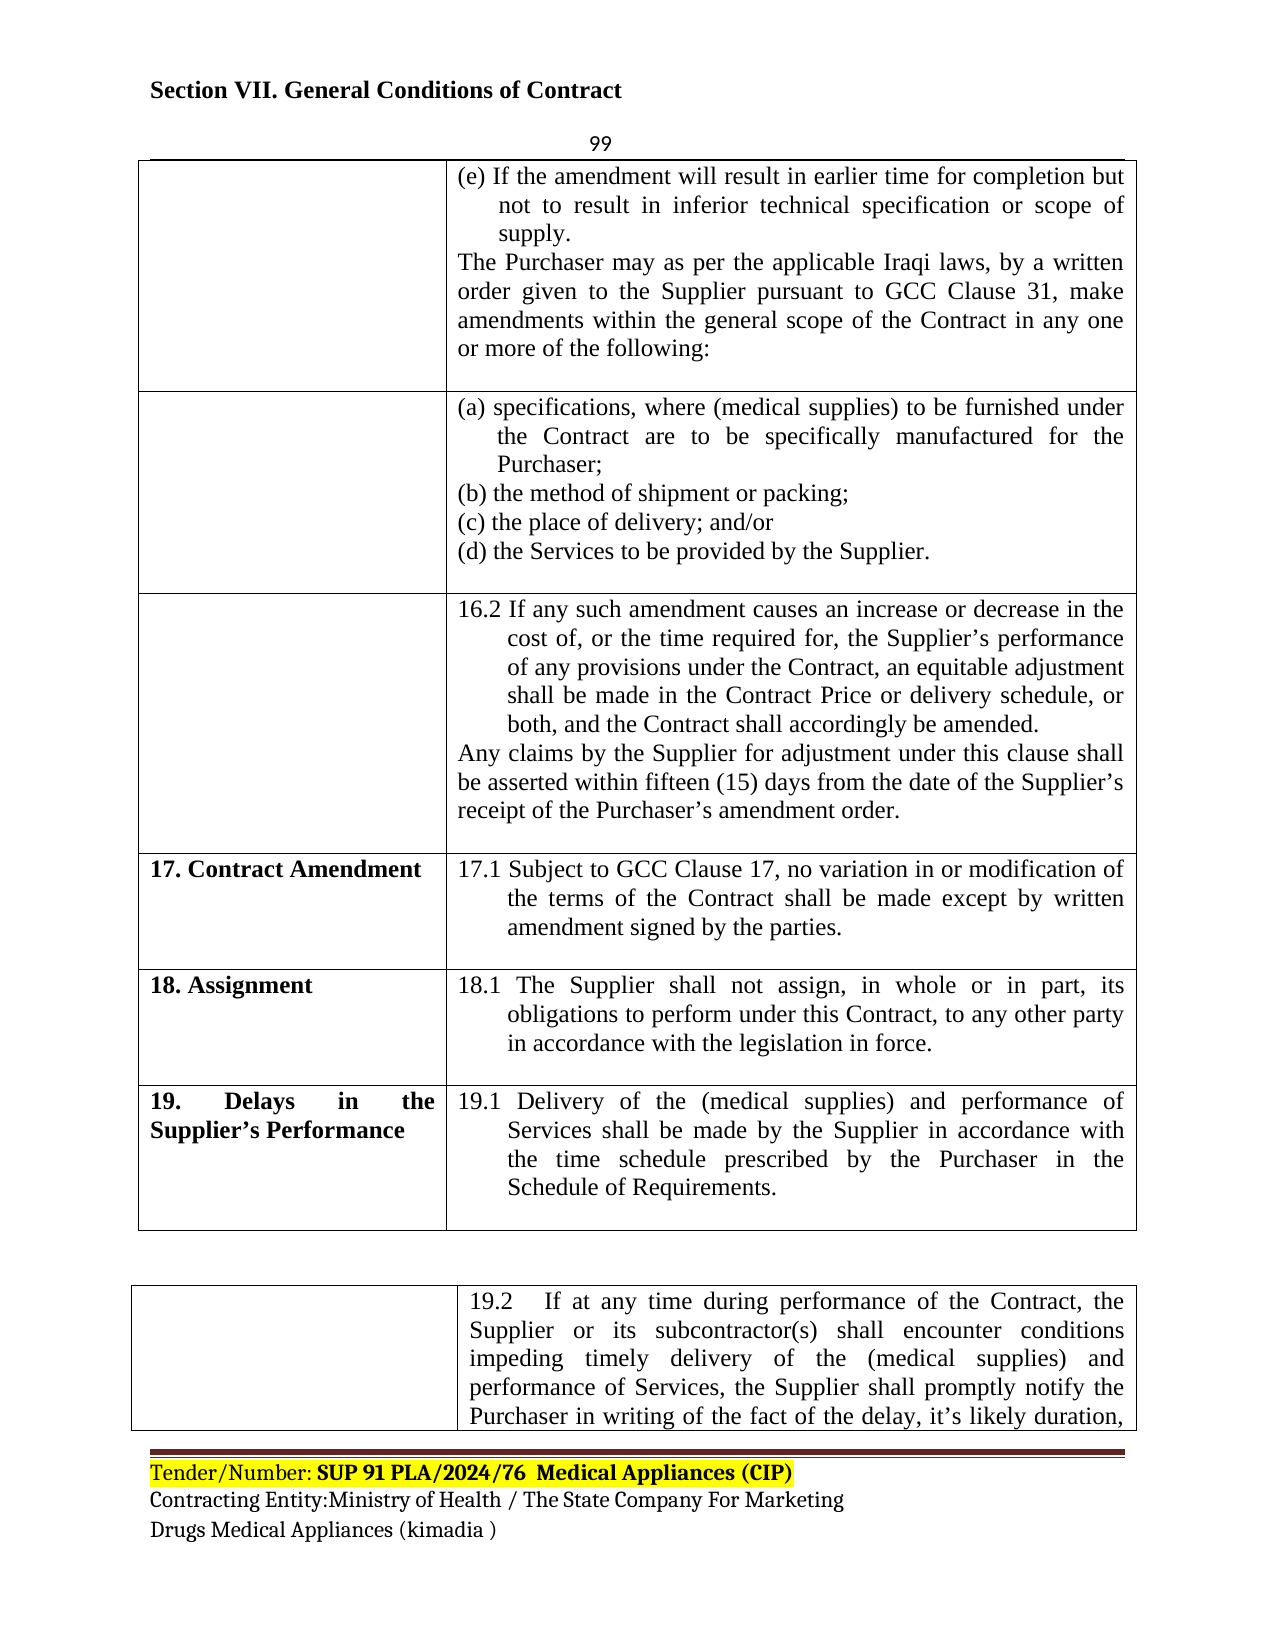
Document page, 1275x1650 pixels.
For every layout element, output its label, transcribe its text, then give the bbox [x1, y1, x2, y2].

table_cell 19.1 Delivery of the (medical supplies) and performance of Services shall be made by the Supplier in accordance with the time schedule prescribed by the Purchaser in the Schedule of Requirements. [447, 1086, 1136, 1230]
table_cell 17. Contract Amendment [139, 854, 446, 969]
table_cell [139, 392, 446, 593]
table_cell [139, 594, 446, 853]
table_cell 16.2 If any such amendment causes an increase or decrease in the cost of, or the time required for, the Supplier’s performance of any provisions under the Contract, an equitable adjustment shall be made in the Contract Price or delivery schedule, or both, and the Contract shall accordingly be amended. Any claims by the Supplier for adjustment under this clause shall be asserted within fifteen (15) days from the date of the Supplier’s receipt of the Purchaser’s amendment order. [447, 594, 1136, 853]
table_cell 18.1 The Supplier shall not assign, in whole or in part, its obligations to perform under this Contract, to any other party in accordance with the legislation in force. [447, 970, 1136, 1085]
table_cell 17.1 Subject to GCC Clause 17, no variation in or modification of the terms of the Contract shall be made except by written amendment signed by the parties. [447, 854, 1136, 969]
table_header [132, 1286, 457, 1430]
table_cell (a) specifications, where (medical supplies) to be furnished under the Contract are to be specifically manufactured for the Purchaser; (b) the method of shipment or packing; (c) the place of delivery; and/or (d) the Services to be provided by the Supplier. [447, 392, 1136, 593]
table_cell 19. Delays in the Supplier’s Performance [139, 1086, 446, 1230]
table_cell 18. Assignment [139, 970, 446, 1085]
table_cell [447, 161, 1136, 391]
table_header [458, 1286, 1136, 1430]
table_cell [139, 161, 446, 391]
